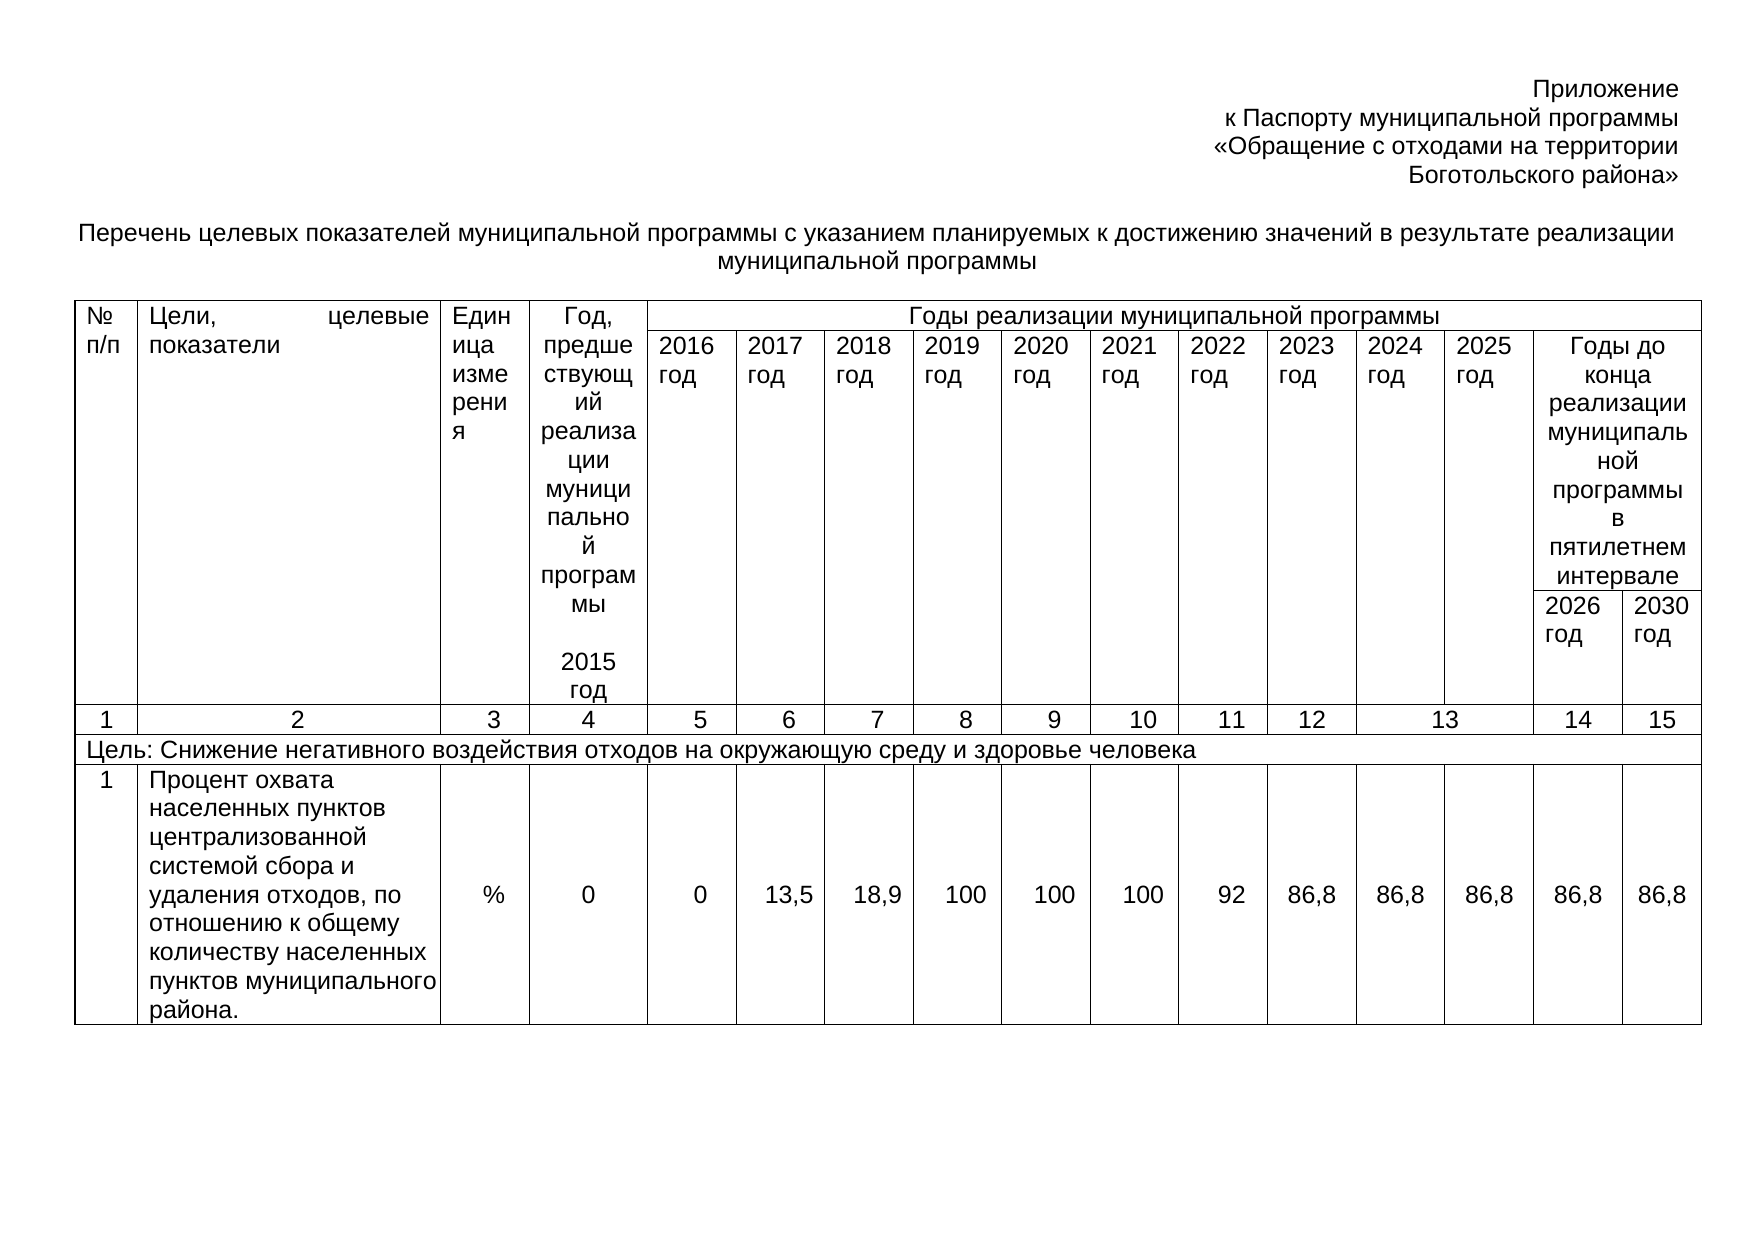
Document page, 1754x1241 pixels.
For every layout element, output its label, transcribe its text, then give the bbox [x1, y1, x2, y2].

table_cell 2016 год [648, 331, 736, 704]
table_cell 92 [1179, 765, 1267, 1023]
table_header Цели, целевые показатели [138, 301, 440, 704]
table_cell % [441, 765, 529, 1023]
table_cell 6 [737, 705, 824, 734]
table_header Годы реализации муниципальной программы [648, 301, 1701, 330]
table_cell 4 [530, 705, 647, 734]
table_cell 12 [1268, 705, 1356, 734]
table_cell 10 [1091, 705, 1178, 734]
text Приложение [956, 74, 1679, 103]
table_cell 86,8 [1534, 765, 1622, 1023]
table_cell 0 [648, 765, 736, 1023]
table_cell 100 [1091, 765, 1178, 1023]
table_header Год, предшествующий реализации муниципальной программы 2015 год [530, 301, 647, 704]
table_cell 2030 год [1623, 591, 1701, 704]
table_cell 2023 год [1268, 331, 1356, 704]
table_cell Процент охвата населенных пунктов централизованной системой сбора и удаления отходов, по отношению к общему количеству населенных пунктов муниципального района. [138, 765, 440, 1023]
table_cell 86,8 [1623, 765, 1701, 1023]
table_cell 5 [648, 705, 736, 734]
table_header № п/п [76, 301, 137, 704]
table_cell 18,9 [825, 765, 913, 1023]
table_cell 2019 год [914, 331, 1001, 704]
table_cell 14 [1534, 705, 1622, 734]
table_cell 86,8 [1445, 765, 1533, 1023]
table_cell 2026 год [1534, 591, 1622, 704]
text муниципальной программы [75, 246, 1679, 275]
table_cell 15 [1623, 705, 1701, 734]
table_cell 13 [1357, 705, 1533, 734]
table_cell 100 [914, 765, 1001, 1023]
table_cell 2 [138, 705, 440, 734]
table_cell 9 [1002, 705, 1090, 734]
table_cell 86,8 [1268, 765, 1356, 1023]
table_cell 8 [914, 705, 1001, 734]
table_cell 3 [441, 705, 529, 734]
text «Обращение с отходами на территории [902, 131, 1679, 160]
table_cell 11 [1179, 705, 1267, 734]
table_cell 86,8 [1357, 765, 1444, 1023]
table_cell 2022 год [1179, 331, 1267, 704]
table_cell 7 [825, 705, 913, 734]
table_cell 2021 год [1091, 331, 1178, 704]
table_cell 2020 год [1002, 331, 1090, 704]
table_cell Цель: Снижение негативного воздействия отходов на окружающую среду и здоровье человека [76, 735, 1701, 764]
text Боготольского района» [902, 160, 1679, 189]
table_header Единица измерения [441, 301, 529, 704]
table_cell 13,5 [737, 765, 824, 1023]
table_cell 2018 год [825, 331, 913, 704]
text к Паспорту муниципальной программы [956, 103, 1679, 131]
table_cell 2024 год [1357, 331, 1444, 704]
table_cell Годы до конца реализации муниципальной программы в пятилетнем интервале [1534, 331, 1701, 590]
table_cell 2017 год [737, 331, 824, 704]
table_cell 0 [530, 765, 647, 1023]
table_cell 1 [76, 765, 137, 1023]
table_cell 100 [1002, 765, 1090, 1023]
table_cell 2025 год [1445, 331, 1533, 704]
text Перечень целевых показателей муниципальной программы с указанием планируемых к достижению значений в результате реализации [75, 218, 1679, 246]
table_cell 1 [76, 705, 137, 734]
